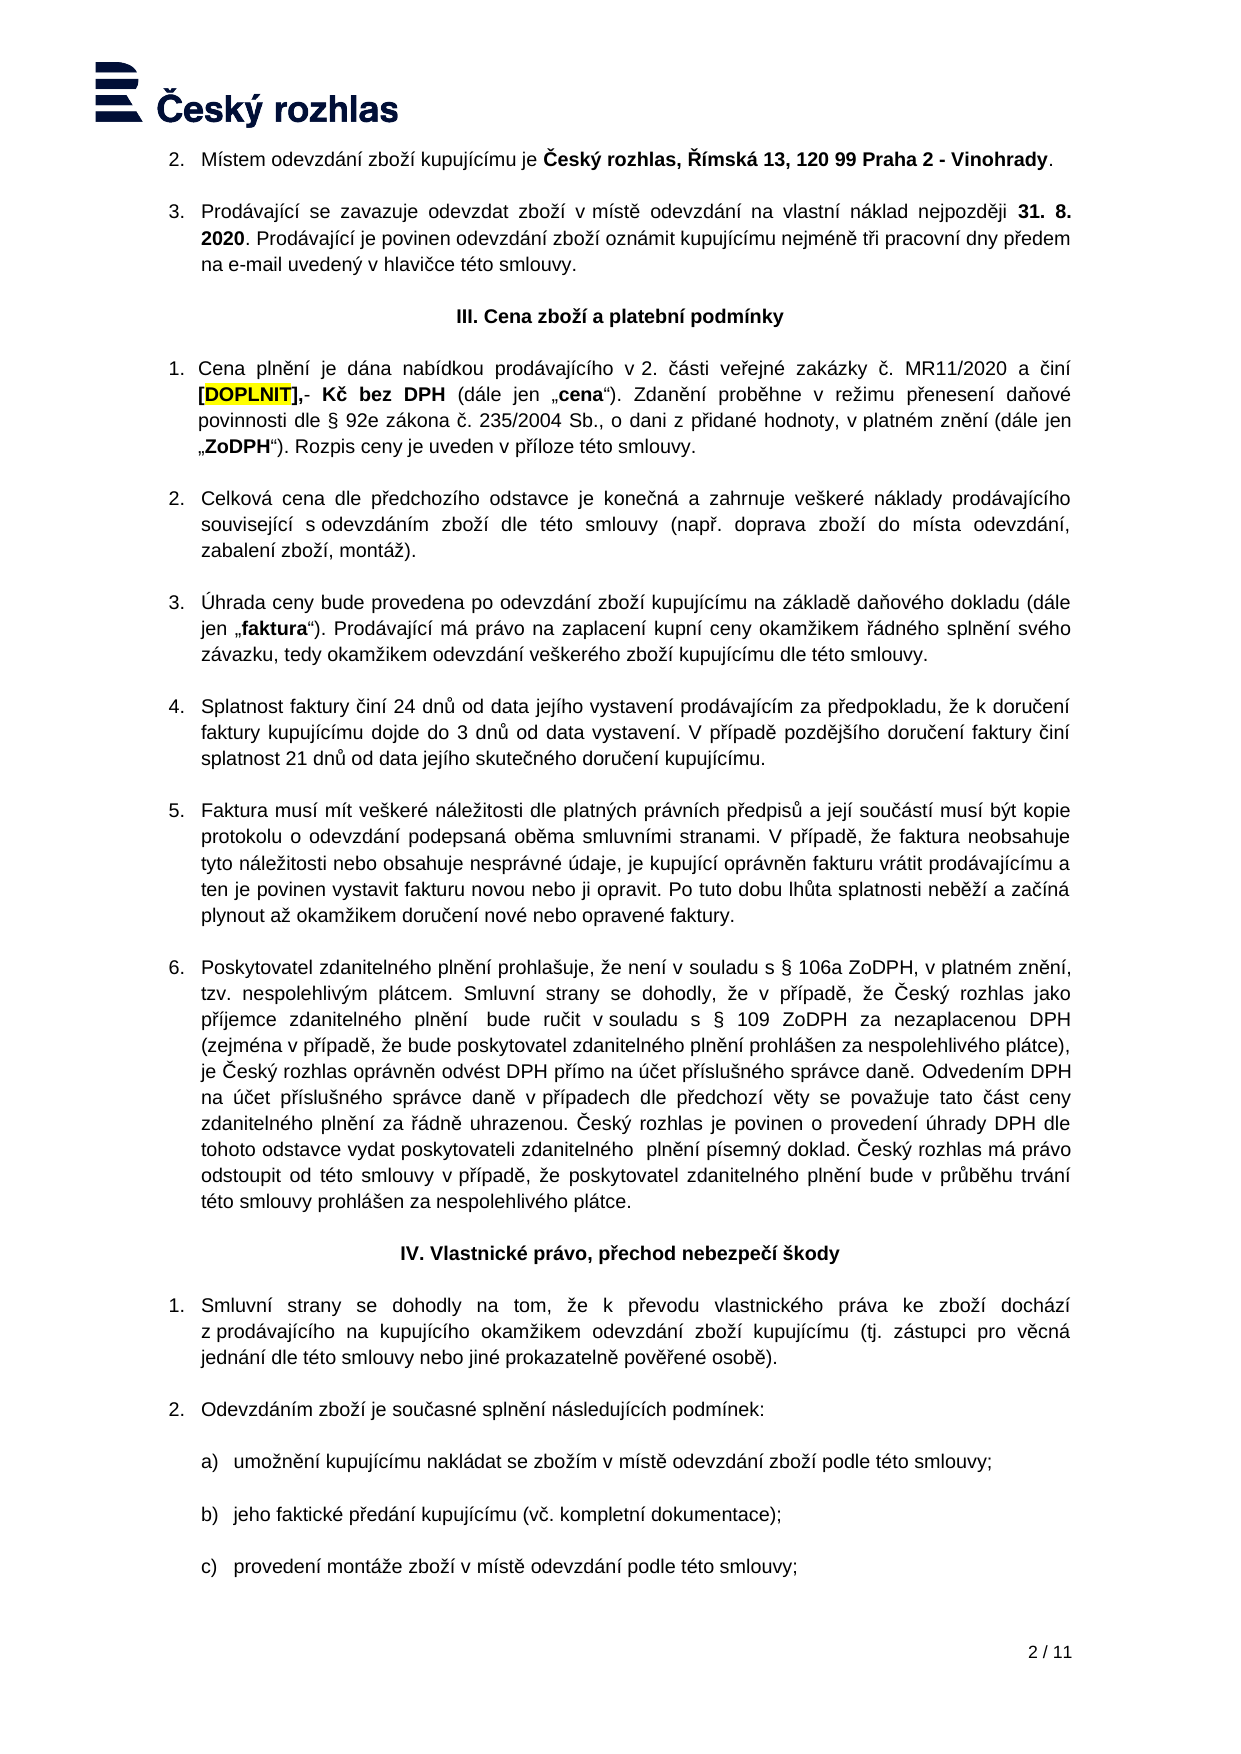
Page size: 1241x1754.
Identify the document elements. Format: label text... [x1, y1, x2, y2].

list Úhrada ceny bude provedena po odevzdání zboží kupujícímu na základě daňového dokladu (dále jen „faktura“). Prodávající má právo na zaplacení kupní ceny okamžikem řádného splnění svého závazku, tedy okamžikem odevzdání veškerého zboží kupujícímu dle této smlouvy. [168, 589, 1072, 667]
list jeho faktické předání kupujícímu (vč. kompletní dokumentace); [201, 1500, 1072, 1526]
list Místem odevzdání zboží kupujícímu je Český rozhlas, Římská 13, 120 99 Praha 2 - Vinohrady. [168, 146, 1072, 172]
list Celková cena dle předchozího odstavce je konečná a zahrnuje veškeré náklady prodávajícího související s odevzdáním zboží dle této smlouvy (např. doprava zboží do místa odevzdání, zabalení zboží, montáž). [168, 484, 1072, 563]
list Faktura musí mít veškeré náležitosti dle platných právních předpisů a její součástí musí být kopie protokolu o odevzdání podepsaná oběma smluvními stranami. V případě, že faktura neobsahuje tyto náležitosti nebo obsahuje nesprávné údaje, je kupující oprávněn fakturu vrátit prodávajícímu a ten je povinen vystavit fakturu novou nebo ji opravit. Po tuto dobu lhůta splatnosti neběží a začíná plynout až okamžikem doručení nové nebo opravené faktury. [168, 797, 1072, 927]
picture [95, 62, 398, 128]
list Poskytovatel zdanitelného plnění prohlašuje, že není v souladu s § 106a ZoDPH, v platném znění, tzv. nespolehlivým plátcem. Smluvní strany se dohodly, že v případě, že Český rozhlas jako příjemce zdanitelného plnění bude ručit v souladu s § 109 ZoDPH za nezaplacenou DPH (zejména v případě, že bude poskytovatel zdanitelného plnění prohlášen za nespolehlivého plátce), je Český rozhlas oprávněn odvést DPH přímo na účet příslušného správce daně. Odvedením DPH na účet příslušného správce daně v případech dle předchozí věty se považuje tato část ceny zdanitelného plnění za řádně uhrazenou. Český rozhlas je povinen o provedení úhrady DPH dle tohoto odstavce vydat poskytovateli zdanitelného plnění písemný doklad. Český rozhlas má právo odstoupit od této smlouvy v případě, že poskytovatel zdanitelného plnění bude v průběhu trvání této smlouvy prohlášen za nespolehlivého plátce. [168, 953, 1072, 1214]
list Odevzdáním zboží je současné splnění následujících podmínek: [168, 1396, 1072, 1422]
subtitle Cena zboží a platební podmínky [168, 302, 1072, 328]
list Splatnost faktury činí 24 dnů od data jejího vystavení prodávajícím za předpokladu, že k doručení faktury kupujícímu dojde do 3 dnů od data vystavení. V případě pozdějšího doručení faktury činí splatnost 21 dnů od data jejího skutečného doručení kupujícímu. [168, 693, 1072, 771]
list Cena plnění je dána nabídkou prodávajícího v 2. části veřejné zakázky č. MR11/2020 a činí [DOPLNIT],- Kč bez DPH (dále jen „cena“). Zdanění proběhne v režimu přenesení daňové povinnosti dle § 92e zákona č. 235/2004 Sb., o dani z přidané hodnoty, v platném znění (dále jen „ZoDPH“). Rozpis ceny je uveden v příloze této smlouvy. [168, 354, 1072, 458]
subtitle Vlastnické právo, přechod nebezpečí škody [168, 1240, 1072, 1266]
list Smluvní strany se dohodly na tom, že k převodu vlastnického práva ke zboží dochází z prodávajícího na kupujícího okamžikem odevzdání zboží kupujícímu (tj. zástupci pro věcná jednání dle této smlouvy nebo jiné prokazatelně pověřené osobě). [168, 1292, 1072, 1370]
list umožnění kupujícímu nakládat se zbožím v místě odevzdání zboží podle této smlouvy; [201, 1448, 1072, 1474]
list Prodávající se zavazuje odevzdat zboží v místě odevzdání na vlastní náklad nejpozději 31. 8. 2020. Prodávající je povinen odevzdání zboží oznámit kupujícímu nejméně tři pracovní dny předem na e-mail uvedený v hlavičce této smlouvy. [168, 198, 1072, 276]
list provedení montáže zboží v místě odevzdání podle této smlouvy; [201, 1552, 1072, 1578]
